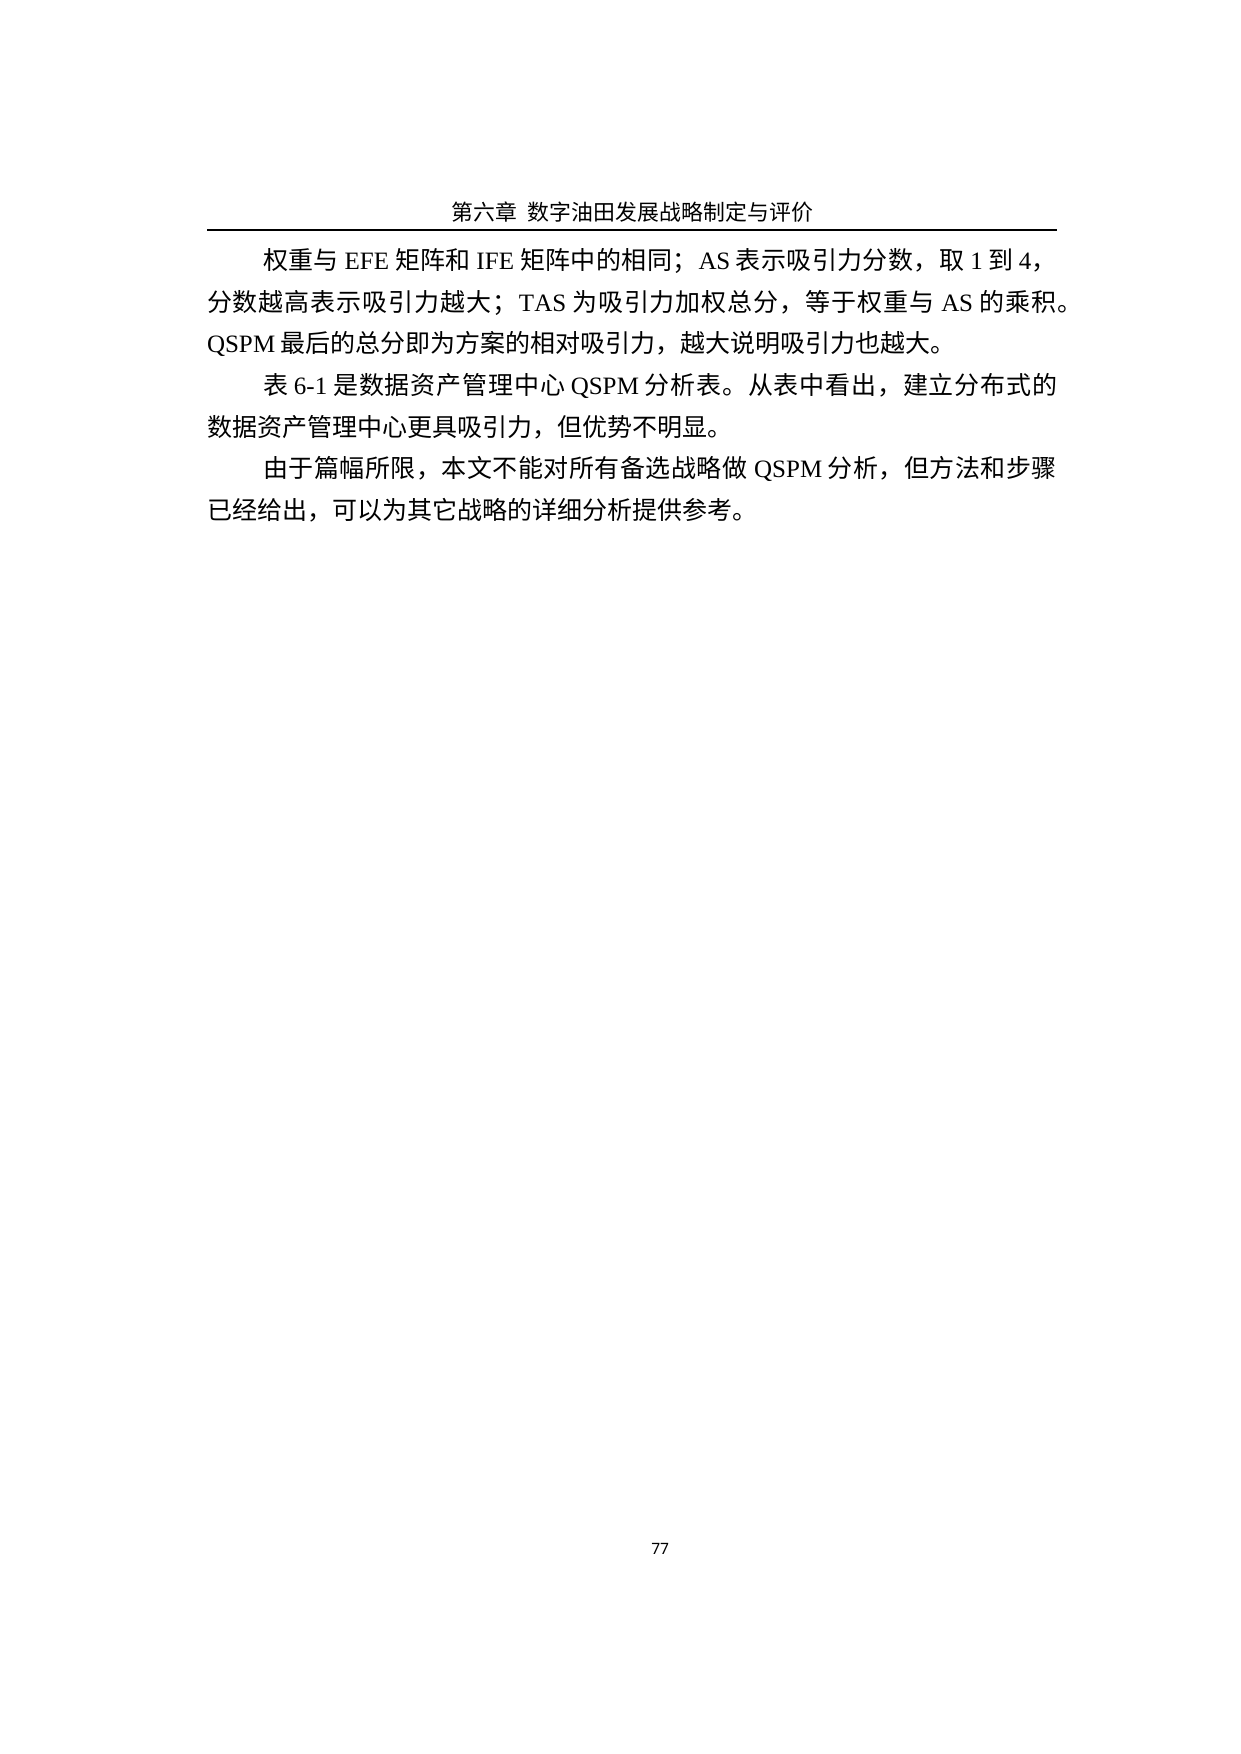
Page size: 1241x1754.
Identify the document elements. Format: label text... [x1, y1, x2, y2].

text 由于篇幅所限，本文不能对所有备选战略做QSPM分析，但方法和步骤已经给出，可以为其它战略的详细分析提供参考。 [207, 444, 1057, 528]
text 权重与EFE矩阵和IFE矩阵中的相同；AS表示吸引力分数，取1到4，分数越高表示吸引力越大；TAS为吸引力加权总分，等于权重与AS的乘积。QSPM最后的总分即为方案的相对吸引力，越大说明吸引力也越大。 [207, 236, 1057, 361]
text 表6-1是数据资产管理中心QSPM分析表。从表中看出，建立分布式的数据资产管理中心更具吸引力，但优势不明显。 [207, 361, 1057, 444]
